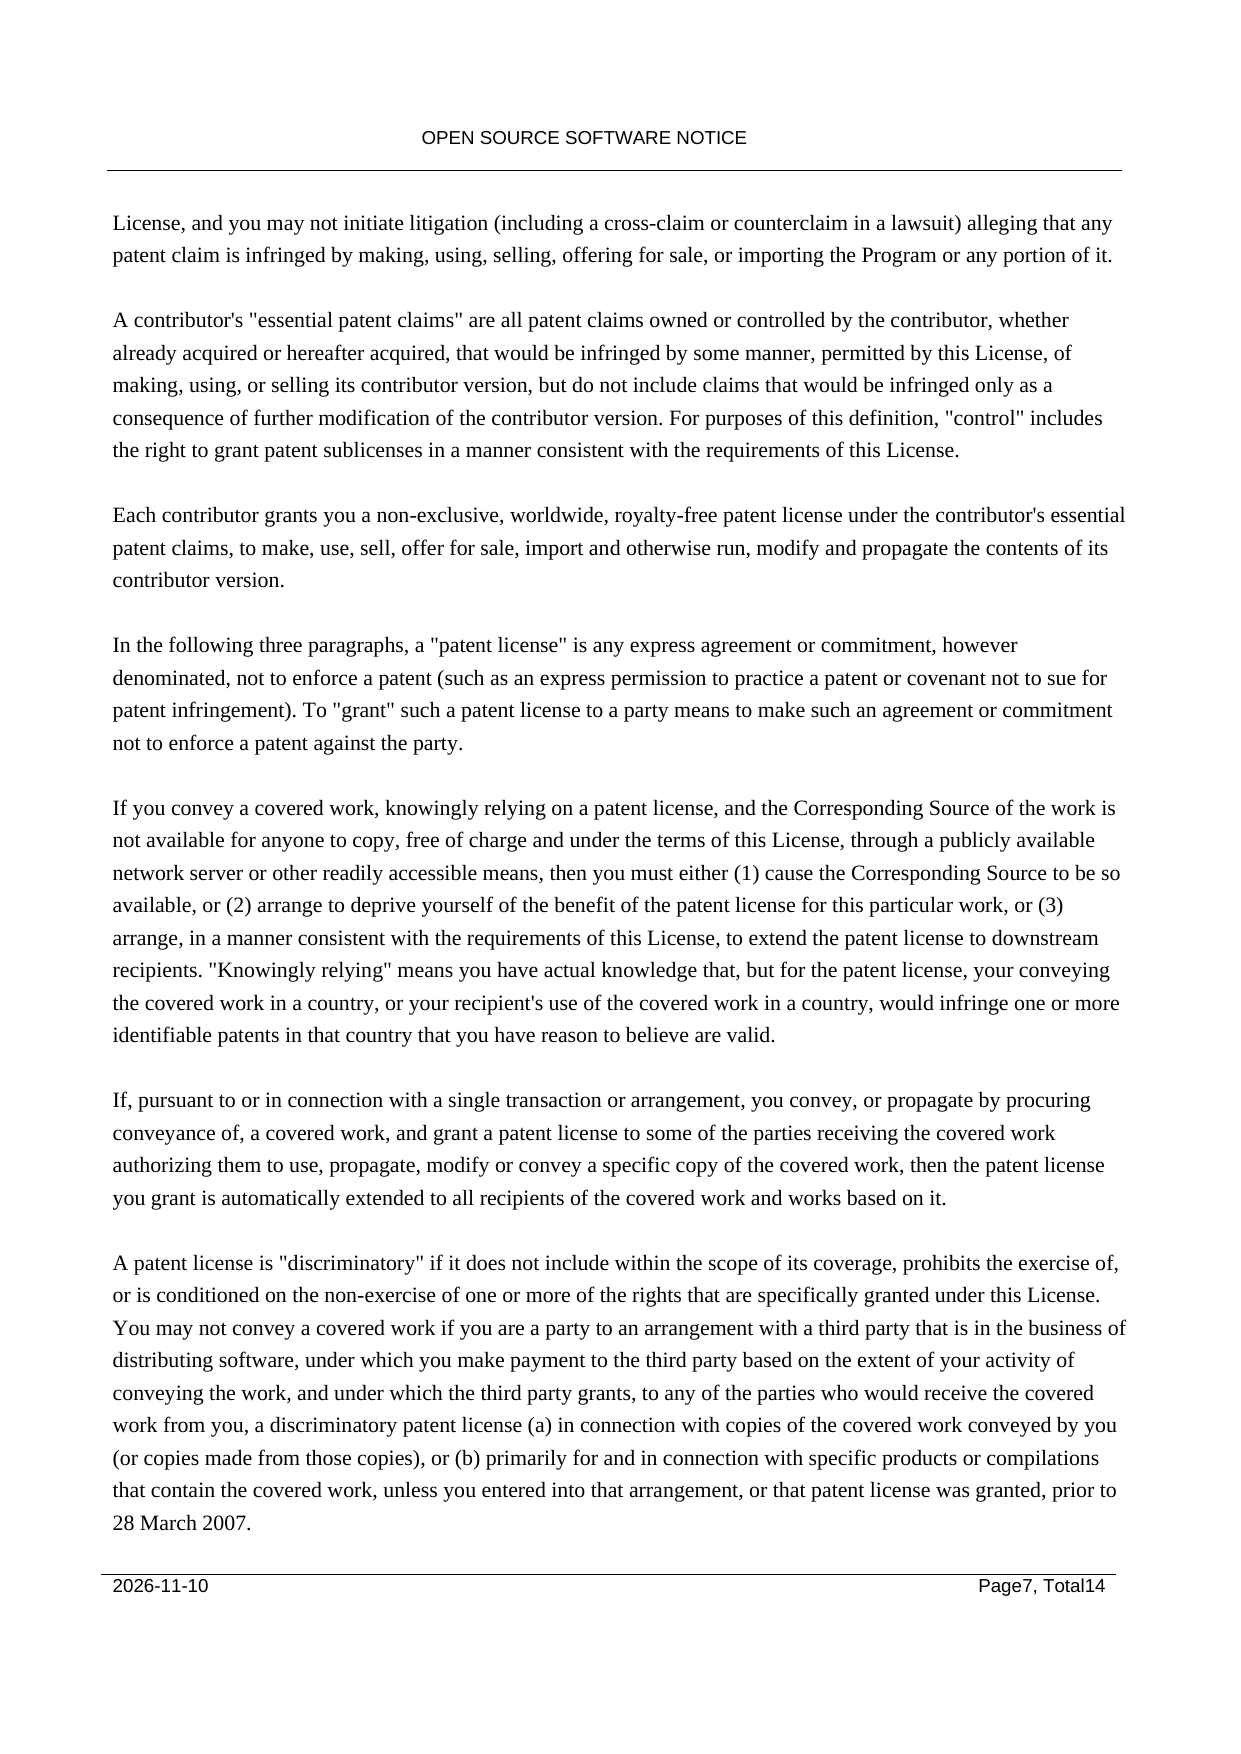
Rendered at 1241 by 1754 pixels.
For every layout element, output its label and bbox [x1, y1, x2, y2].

text [112, 206, 1128, 1539]
